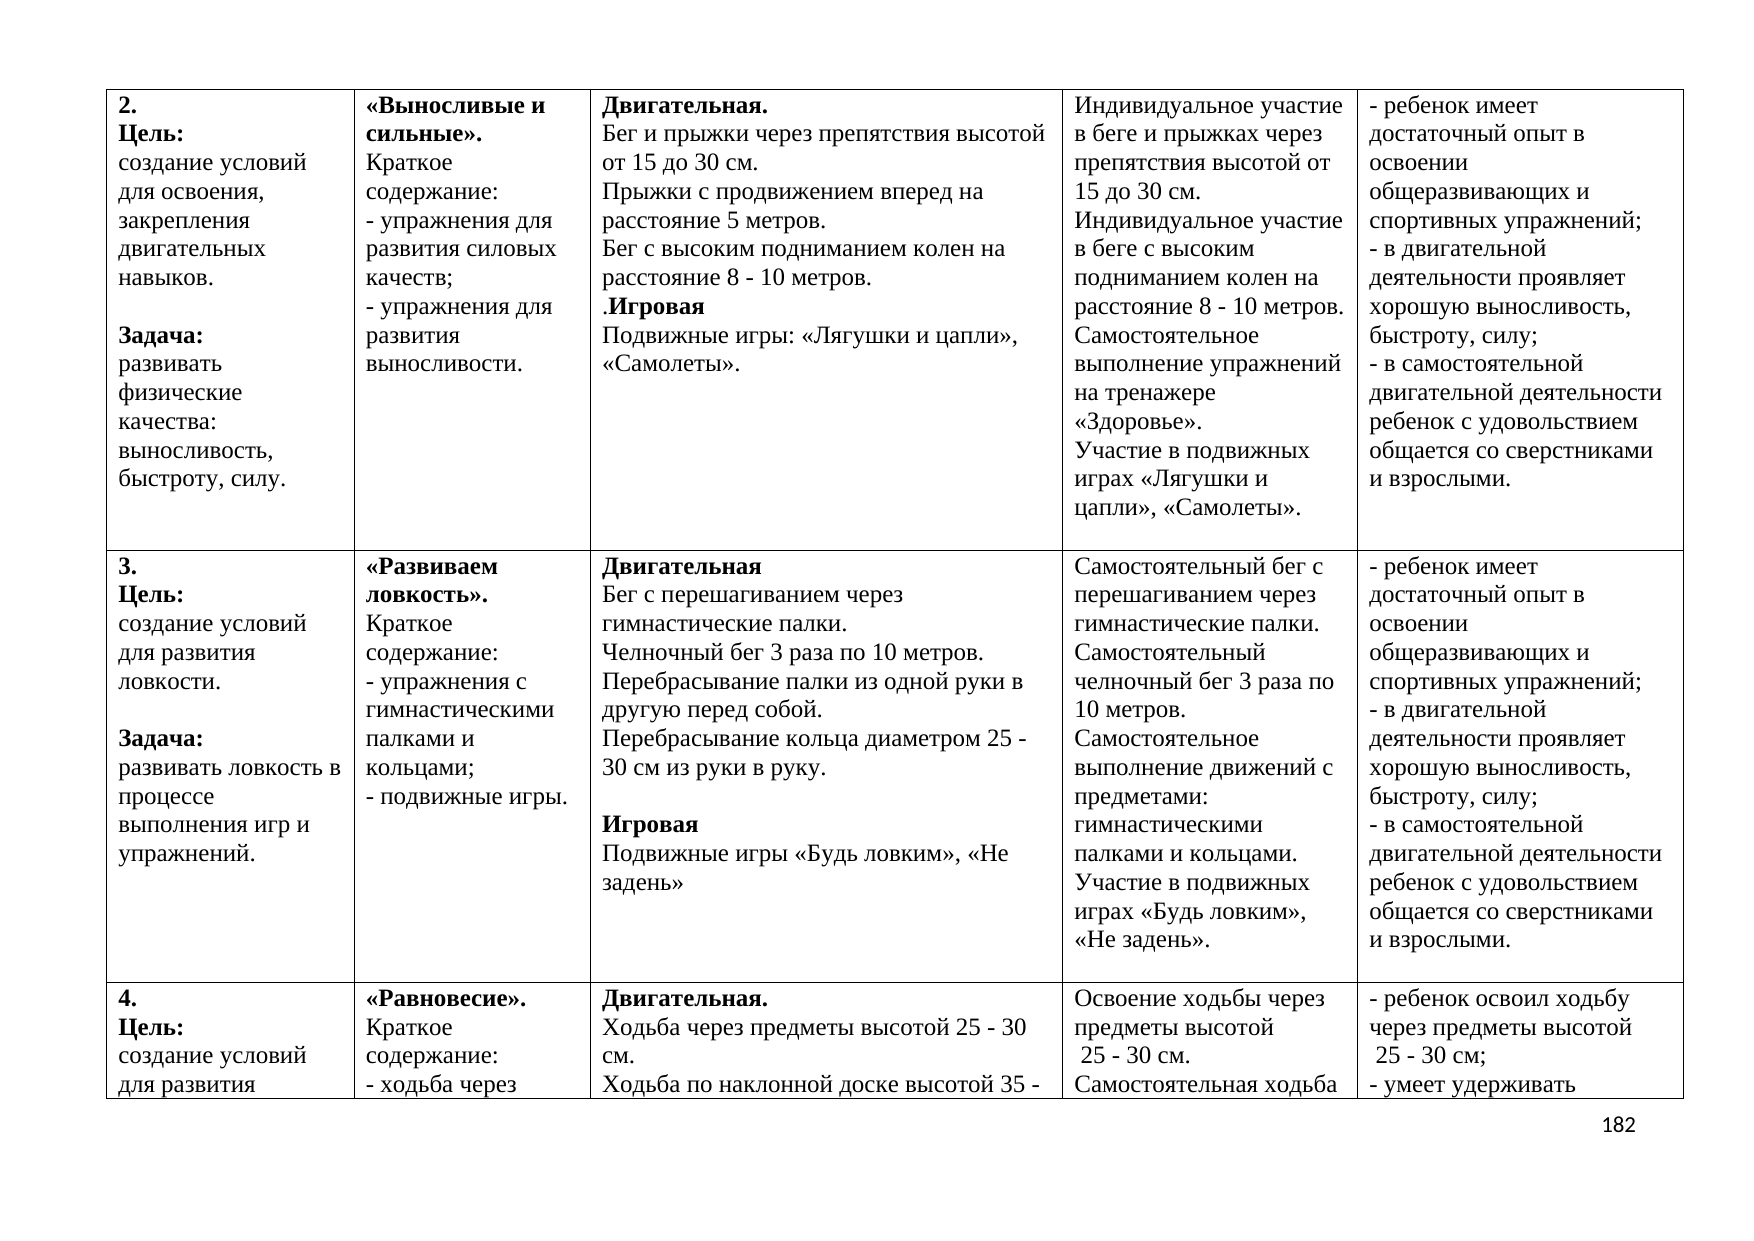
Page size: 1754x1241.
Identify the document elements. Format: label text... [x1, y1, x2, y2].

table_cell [355, 983, 590, 1098]
table_cell «Развиваем ловкость». Краткое содержание: - упражнения с гимнастическими палками и кольцами; - подвижные игры. [355, 551, 590, 982]
table_cell Двигательная. Бег и прыжки через препятствия высотой от 15 до 30 см. Прыжки с продвижением вперед на расстояние 5 метров. Бег с высоким подниманием колен на расстояние 8 - 10 метров. .Игровая Подвижные игры: «Лягушки и цапли», «Самолеты». [591, 90, 1062, 550]
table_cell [1063, 983, 1357, 1098]
table_cell Двигательная Бег с перешагиванием через гимнастические палки. Челночный бег 3 раза по 10 метров. Перебрасывание палки из одной руки в другую перед собой. Перебрасывание кольца диаметром 25 - 30 см из руки в руку. Игровая Подвижные игры «Будь ловким», «Не задень» [591, 551, 1062, 982]
table_cell 3. Цель: создание условий для развития ловкости. Задача: развивать ловкость в процессе выполнения игр и упражнений. [107, 551, 354, 982]
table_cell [591, 983, 1062, 1098]
table_cell Индивидуальное участие в беге и прыжках через препятствия высотой от 15 до 30 см. Индивидуальное участие в беге с высоким подниманием колен на расстояние 8 - 10 метров. Самостоятельное выполнение упражнений на тренажере «Здоровье». Участие в подвижных играх «Лягушки и цапли», «Самолеты». [1063, 90, 1357, 550]
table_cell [107, 983, 354, 1098]
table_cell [1358, 983, 1683, 1098]
table_cell - ребенок имеет достаточный опыт в освоении общеразвивающих и спортивных упражнений; - в двигательной деятельности проявляет хорошую выносливость, быстроту, силу; - в самостоятельной двигательной деятельности ребенок с удовольствием общается со сверстниками и взрослыми. [1358, 551, 1683, 982]
table_cell - ребенок имеет достаточный опыт в освоении общеразвивающих и спортивных упражнений; - в двигательной деятельности проявляет хорошую выносливость, быстроту, силу; - в самостоятельной двигательной деятельности ребенок с удовольствием общается со сверстниками и взрослыми. [1358, 90, 1683, 550]
table_cell 2. Цель: создание условий для освоения, закрепления двигательных навыков. Задача: развивать физические качества: выносливость, быстроту, силу. [107, 90, 354, 550]
table_cell «Выносливые и сильные». Краткое содержание: - упражнения для развития силовых качеств; - упражнения для развития выносливости. [355, 90, 590, 550]
table_cell Самостоятельный бег с перешагиванием через гимнастические палки. Самостоятельный челночный бег 3 раза по 10 метров. Самостоятельное выполнение движений с предметами: гимнастическими палками и кольцами. Участие в подвижных играх «Будь ловким», «Не задень». [1063, 551, 1357, 982]
